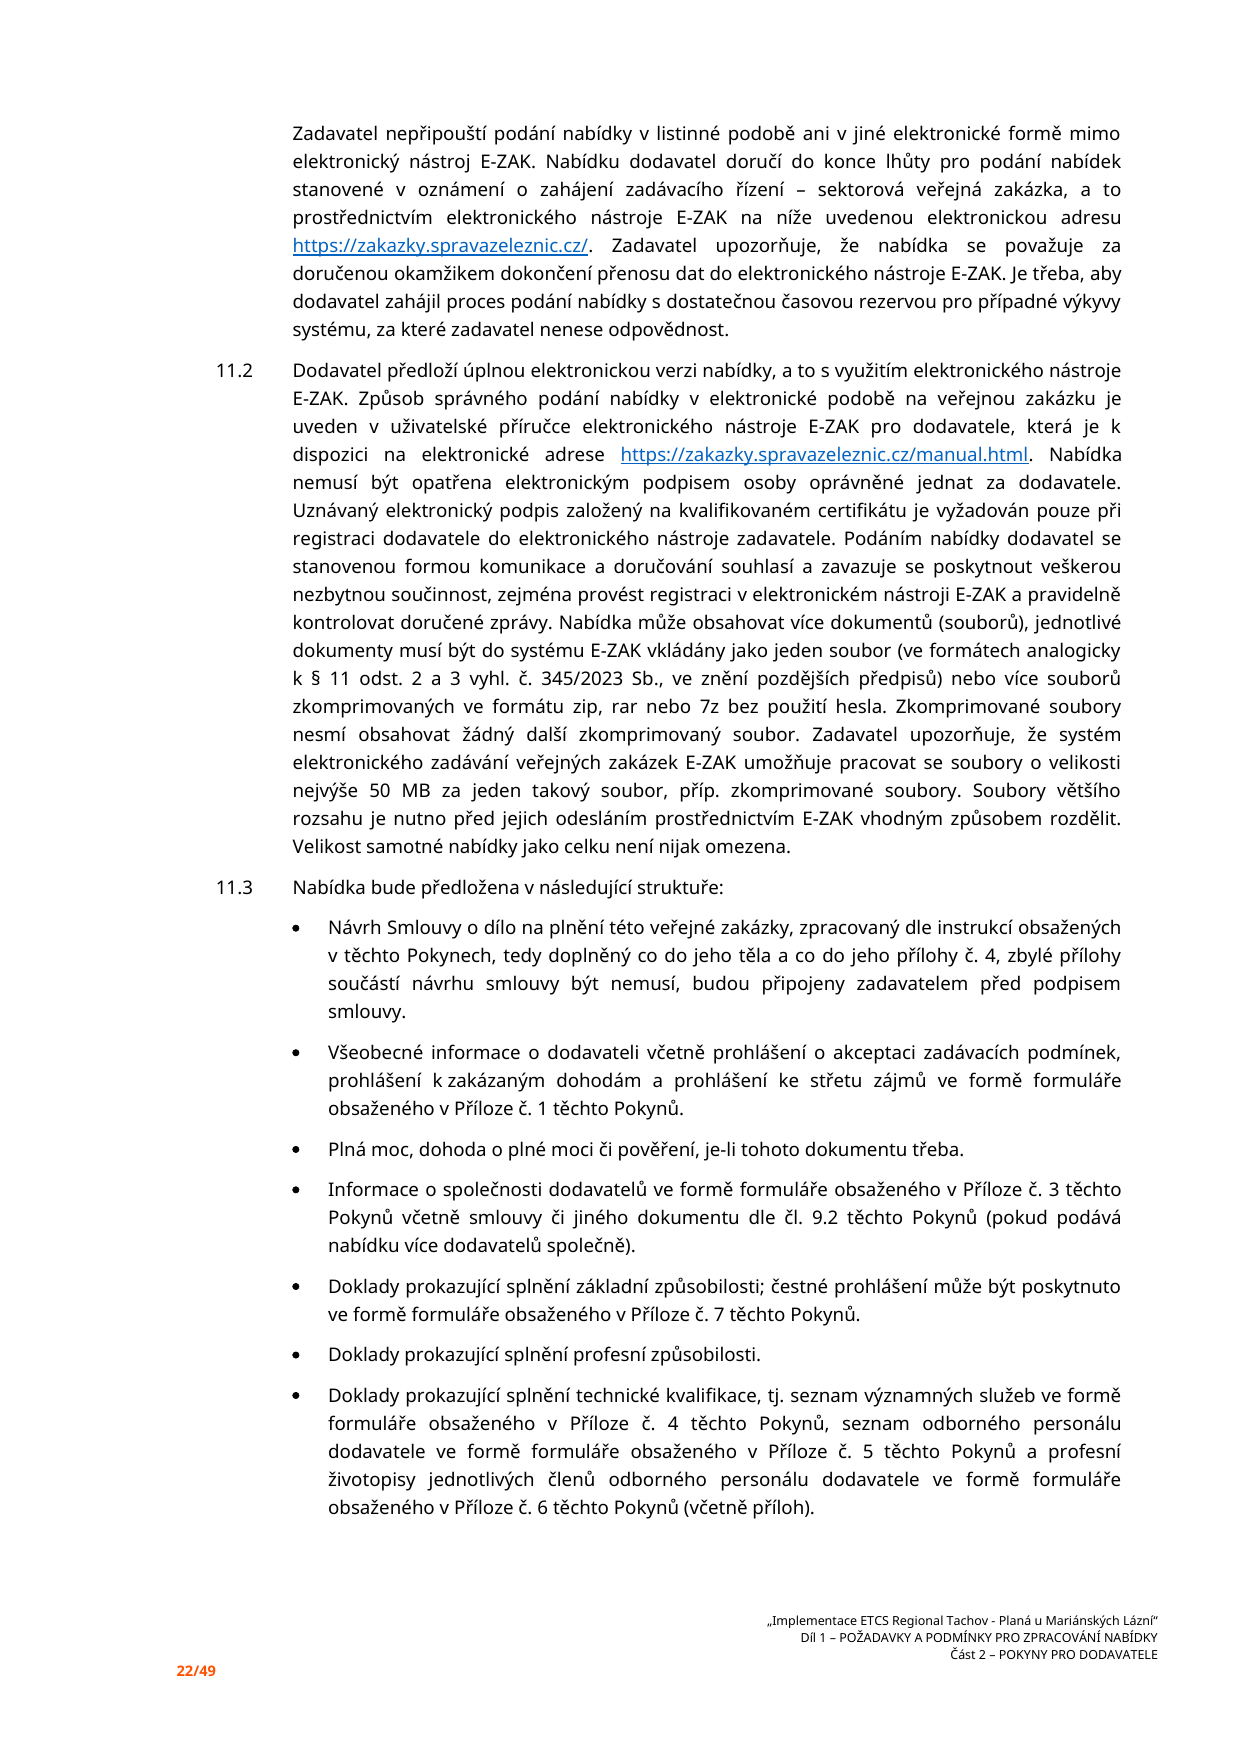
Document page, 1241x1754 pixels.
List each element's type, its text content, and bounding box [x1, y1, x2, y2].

text Doklady prokazující splnění profesní způsobilosti. [292, 1341, 1122, 1367]
text Doklady prokazující splnění základní způsobilosti; čestné prohlášení může být poskytnuto ve formě formuláře obsaženého v Příloze č. 7 těchto Pokynů. [292, 1273, 1122, 1326]
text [216, 121, 1122, 342]
text Všeobecné informace o dodavateli včetně prohlášení o akceptaci zadávacích podmínek, prohlášení k zakázaným dohodám a prohlášení ke střetu zájmů ve formě formuláře obsaženého v Příloze č. 1 těchto Pokynů. [292, 1039, 1122, 1121]
text Informace o společnosti dodavatelů ve formě formuláře obsaženého v Příloze č. 3 těchto Pokynů včetně smlouvy či jiného dokumentu dle čl. 9.2 těchto Pokynů (pokud podává nabídku více dodavatelů společně). [292, 1176, 1122, 1258]
text Doklady prokazující splnění technické kvalifikace, tj. seznam významných služeb ve formě formuláře obsaženého v Příloze č. 4 těchto Pokynů, seznam odborného personálu dodavatele ve formě formuláře obsaženého v Příloze č. 5 těchto Pokynů a profesní životopisy jednotlivých členů odborného personálu dodavatele ve formě formuláře obsaženého v Příloze č. 6 těchto Pokynů (včetně příloh). [292, 1382, 1122, 1519]
text Nabídka bude předložena v následující struktuře: [216, 874, 1122, 900]
text Plná moc, dohoda o plné moci či pověření, je-li tohoto dokumentu třeba. [292, 1136, 1122, 1161]
text Dodavatel předloží úplnou elektronickou verzi nabídky, a to s využitím elektronického nástroje E-ZAK. Způsob správného podání nabídky v elektronické podobě na veřejnou zakázku je uveden v uživatelské příručce elektronického nástroje E-ZAK pro dodavatele, která je k dispozici na elektronické adrese https://zakazky.spravazeleznic.cz/manual.html. Nabídka nemusí být opatřena elektronickým podpisem osoby oprávněné jednat za dodavatele. Uznávaný elektronický podpis založený na kvalifikovaném certifikátu je vyžadován pouze při registraci dodavatele do elektronického nástroje zadavatele. Podáním nabídky dodavatel se stanovenou formou komunikace a doručování souhlasí a zavazuje se poskytnout veškerou nezbytnou součinnost, zejména provést registraci v elektronickém nástroji E-ZAK a pravidelně kontrolovat doručené zprávy. Nabídka může obsahovat více dokumentů (souborů), jednotlivé dokumenty musí být do systému E-ZAK vkládány jako jeden soubor (ve formátech analogicky k § 11 odst. 2 a 3 vyhl. č. 345/2023 Sb., ve znění pozdějších předpisů) nebo více souborů zkomprimovaných ve formátu zip, rar nebo 7z bez použití hesla. Zkomprimované soubory nesmí obsahovat žádný další zkomprimovaný soubor. Zadavatel upozorňuje, že systém elektronického zadávání veřejných zakázek E-ZAK umožňuje pracovat se soubory o velikosti nejvýše 50 MB za jeden takový soubor, příp. zkomprimované soubory. Soubory většího rozsahu je nutno před jejich odesláním prostřednictvím E-ZAK vhodným způsobem rozdělit. Velikost samotné nabídky jako celku není nijak omezena. [216, 357, 1122, 859]
text Návrh Smlouvy o dílo na plnění této veřejné zakázky, zpracovaný dle instrukcí obsažených v těchto Pokynech, tedy doplněný co do jeho těla a co do jeho přílohy č. 4, zbylé přílohy součástí návrhu smlouvy být nemusí, budou připojeny zadavatelem před podpisem smlouvy. [292, 915, 1122, 1024]
